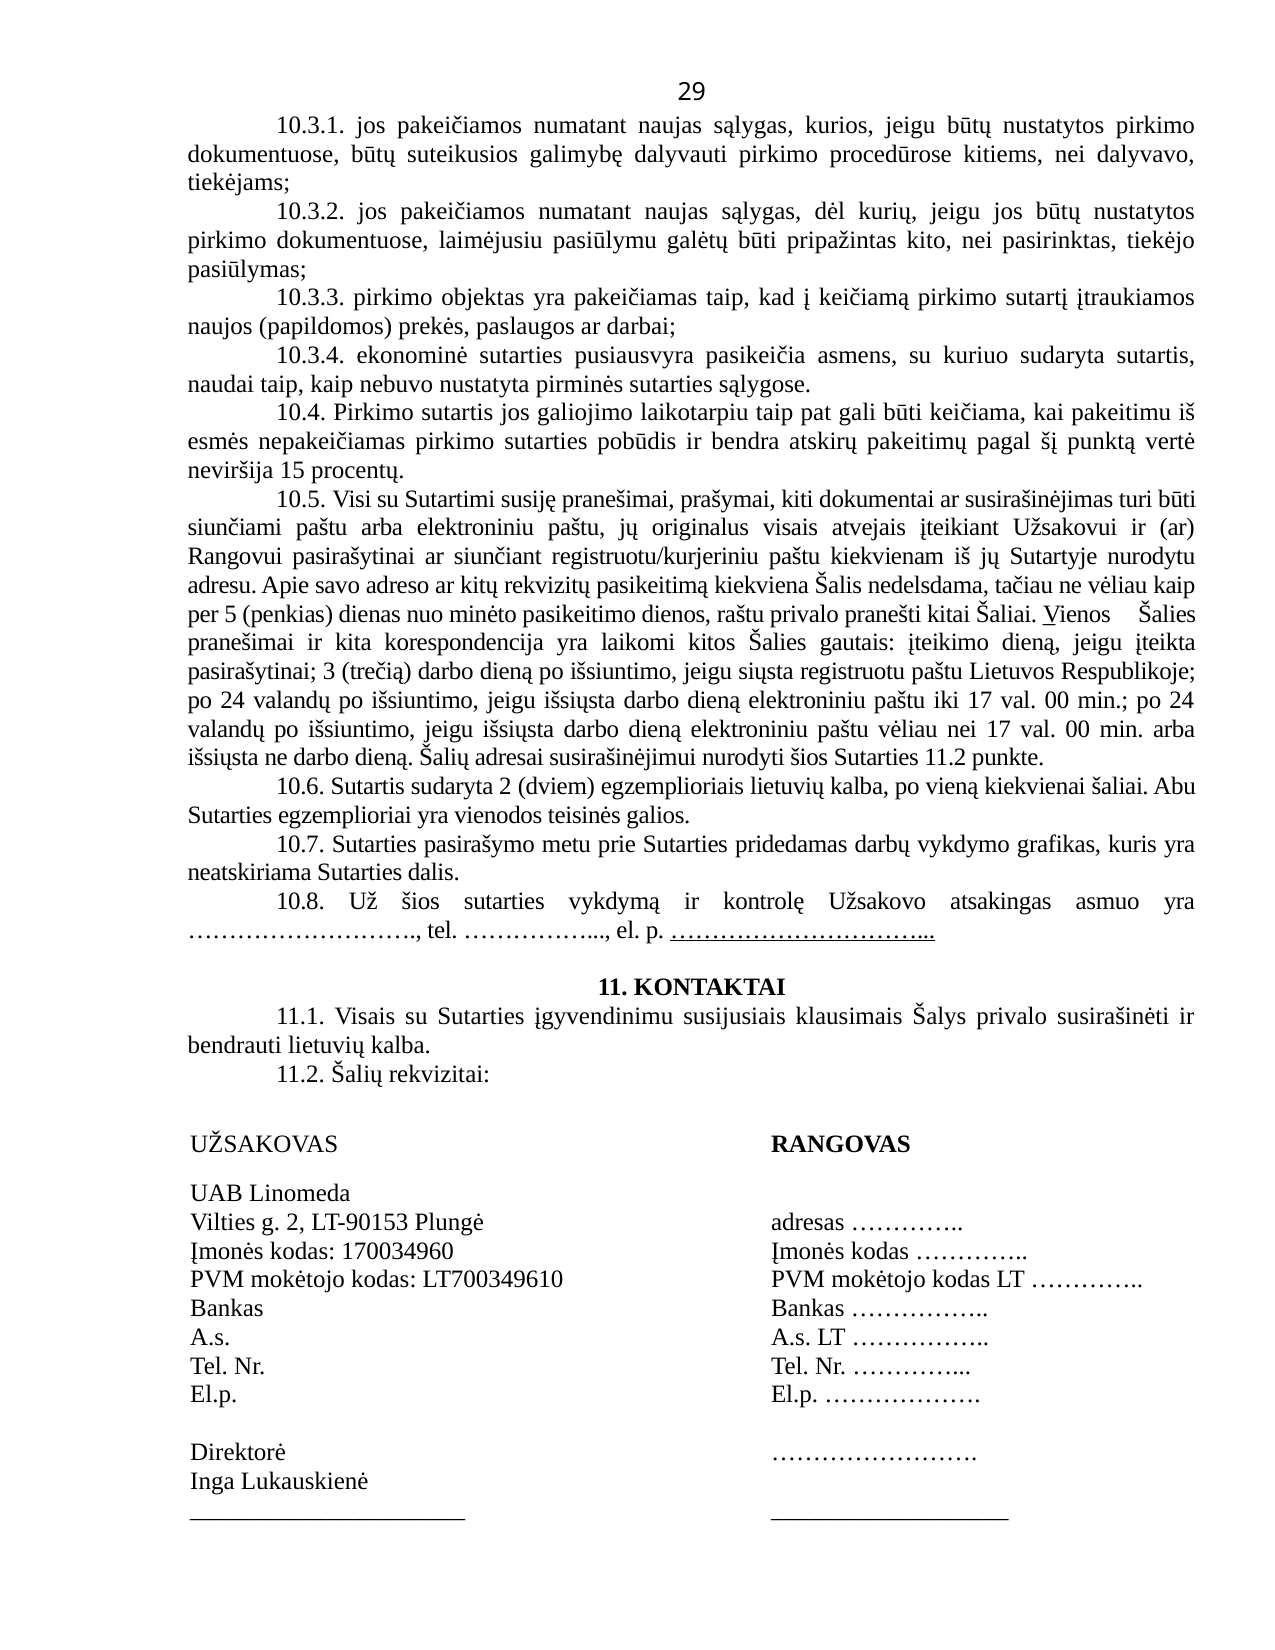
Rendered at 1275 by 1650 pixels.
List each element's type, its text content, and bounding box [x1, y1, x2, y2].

text 11.2. Šalių rekvizitai: [187, 1059, 1196, 1087]
table_cell Įmonės kodas ………….. PVM mokėtojo kodas LT ………….. Bankas …………….. A.s. LT …………….. Tel. Nr. …………... El.p. ………………. ……………………. ___________________ [760, 1236, 1247, 1552]
text 10.3.2. jos pakeičiamos numatant naujas sąlygas, dėl kurių, jeigu jos būtų nustatytos pirkimo dokumentuose, laimėjusiu pasiūlymu galėtų būti pripažintas kito, nei pasirinktas, tiekėjo pasiūlymas; [187, 196, 1196, 282]
table_header UŽSAKOVAS UAB Linomeda Vilties g. 2, LT-90153 Plungė [179, 1116, 759, 1236]
table_cell Įmonės kodas: 170034960 PVM mokėtojo kodas: LT700349610 Bankas A.s. Tel. Nr. El.p. Direktorė Inga Lukauskienė ______________________ [179, 1236, 759, 1552]
text 10.4. Pirkimo sutartis jos galiojimo laikotarpiu taip pat gali būti keičiama, kai pakeitimu iš esmės nepakeičiamas pirkimo sutarties pobūdis ir bendra atskirų pakeitimų pagal šį punktą vertė neviršija 15 procentų. [187, 397, 1196, 484]
text 10.3.1. jos pakeičiamos numatant naujas sąlygas, kurios, jeigu būtų nustatytos pirkimo dokumentuose, būtų suteikusios galimybę dalyvauti pirkimo procedūrose kitiems, nei dalyvavo, tiekėjams; [187, 110, 1196, 196]
text 10.5. Visi su Sutartimi susiję pranešimai, prašymai, kiti dokumentai ar susirašinėjimas turi būti siunčiami paštu arba elektroniniu paštu, jų originalus visais atvejais įteikiant Užsakovui ir (ar) Rangovui pasirašytinai ar siunčiant registruotu/kurjeriniu paštu kiekvienam iš jų Sutartyje nurodytu adresu. Apie savo adreso ar kitų rekvizitų pasikeitimą kiekviena Šalis nedelsdama, tačiau ne vėliau kaip per 5 (penkias) dienas nuo minėto pasikeitimo dienos, raštu privalo pranešti kitai Šaliai. Vienos Šalies pranešimai ir kita korespondencija yra laikomi kitos Šalies gautais: įteikimo dieną, jeigu įteikta pasirašytinai; 3 (trečią) darbo dieną po išsiuntimo, jeigu siųsta registruotu paštu Lietuvos Respublikoje; po 24 valandų po išsiuntimo, jeigu išsiųsta darbo dieną elektroniniu paštu iki 17 val. 00 min.; po 24 valandų po išsiuntimo, jeigu išsiųsta darbo dieną elektroniniu paštu vėliau nei 17 val. 00 min. arba išsiųsta ne darbo dieną. Šalių adresai susirašinėjimui nurodyti šios Sutarties 11.2 punkte. [187, 484, 1196, 771]
text 11.1. Visais su Sutarties įgyvendinimu susijusiais klausimais Šalys privalo susirašinėti ir bendrauti lietuvių kalba. [187, 1001, 1196, 1059]
table_header RANGOVAS adresas ………….. [760, 1116, 1247, 1236]
text 11. KONTAKTAI [187, 972, 1196, 1001]
text 10.6. Sutartis sudaryta 2 (dviem) egzemplioriais lietuvių kalba, po vieną kiekvienai šaliai. Abu Sutarties egzemplioriai yra vienodos teisinės galios. [187, 771, 1196, 829]
text 10.7. Sutarties pasirašymo metu prie Sutarties pridedamas darbų vykdymo grafikas, kuris yra neatskiriama Sutarties dalis. [187, 829, 1196, 886]
text 10.3.4. ekonominė sutarties pusiausvyra pasikeičia asmens, su kuriuo sudaryta sutartis, naudai taip, kaip nebuvo nustatyta pirminės sutarties sąlygose. [187, 340, 1196, 397]
text 10.3.3. pirkimo objektas yra pakeičiamas taip, kad į keičiamą pirkimo sutartį įtraukiamos naujos (papildomos) prekės, paslaugos ar darbai; [187, 282, 1196, 340]
text 10.8. Už šios sutarties vykdymą ir kontrolę Užsakovo atsakingas asmuo yra ………………………., tel. ……………..., el. p. …………………………... [187, 886, 1196, 944]
